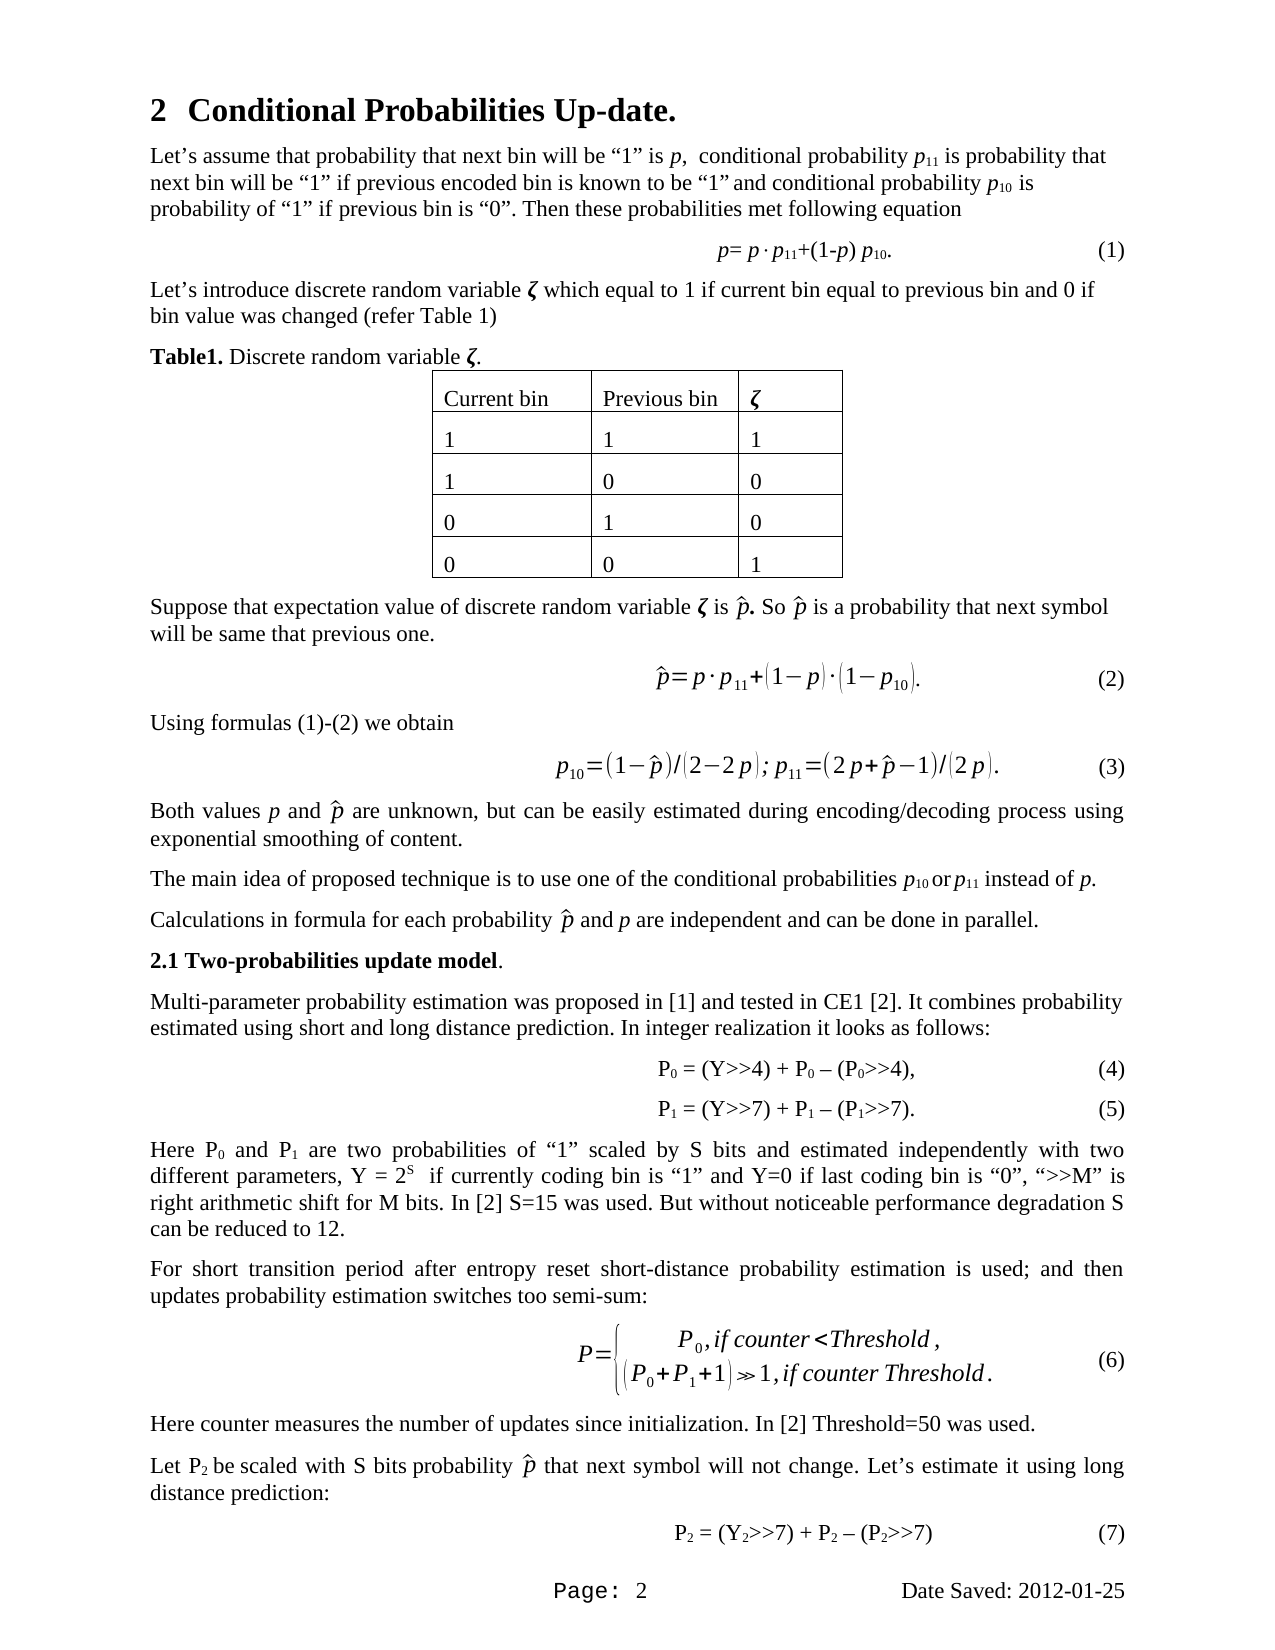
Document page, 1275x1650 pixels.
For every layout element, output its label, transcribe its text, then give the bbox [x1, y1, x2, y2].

text Suppose that expectation value of discrete random variable ζ is . So is a probability that next symbol will be same that previous one. [150, 592, 1125, 646]
text . (2) [150, 661, 1125, 695]
text P0 = (Y>>4) + P0 – (P0>>4), (4) [150, 1055, 1125, 1081]
table_cell 0 [739, 454, 842, 494]
table_cell 0 [592, 454, 738, 494]
table_cell 1 [592, 495, 738, 536]
text Let’s introduce discrete random variable ζ which equal to 1 if current bin equal to previous bin and 0 if bin value was changed (refer Table 1) [150, 276, 1125, 329]
table_cell 1 [433, 412, 591, 453]
table_cell 0 [433, 537, 591, 577]
text Here P0 and P1 are two probabilities of “1” scaled by S bits and estimated independently with two different parameters, Y = 2S if currently coding bin is “1” and Y=0 if last coding bin is “0”, “>>M” is right arithmetic shift for M bits. In [2] S=15 was used. But without noticeable performance degradation S can be reduced to 12. [150, 1136, 1125, 1241]
table_cell 1 [433, 454, 591, 494]
subtitle Conditional Probabilities Up-date. [150, 90, 1125, 128]
text (6) [150, 1322, 1125, 1396]
text The main idea of proposed technique is to use one of the conditional probabilities p10 or p11 instead of p. [150, 865, 1125, 891]
text Let P2 be scaled with S bits probability that next symbol will not change. Let’s estimate it using long distance prediction: [150, 1451, 1125, 1505]
text Using formulas (1)-(2) we obtain [150, 709, 1125, 736]
table_cell 0 [739, 495, 842, 536]
table_cell 1 [739, 537, 842, 577]
text Here counter measures the number of updates since initialization. In [2] Threshold=50 was used. [150, 1411, 1125, 1437]
text P2 = (Y2>>7) + P2 – (P2>>7) (7) [150, 1519, 1125, 1546]
text Multi-parameter probability estimation was proposed in [1] and tested in CE1 [2]. It combines probability estimated using short and long distance prediction. In integer realization it looks as follows: [150, 988, 1125, 1041]
text Table1. Discrete random variable ζ. [150, 343, 1125, 369]
text For short transition period after entropy reset short-distance probability estimation is used; and then updates probability estimation switches too semi-sum: [150, 1255, 1125, 1308]
table_cell 0 [433, 495, 591, 536]
text (3) [150, 750, 1125, 783]
table_header Previous bin [592, 371, 738, 411]
text Both values p and are unknown, but can be easily estimated during encoding/decoding process using exponential smoothing of content. [150, 797, 1125, 851]
text Let’s assume that probability that next bin will be “1” is p, conditional probability p11 is probability that next bin will be “1” if previous encoded bin is known to be “1” and conditional probability p10 is probability of “1” if previous bin is “0”. Then these probabilities met following equation [150, 142, 1125, 222]
table_cell 1 [739, 412, 842, 453]
table_header ζ [739, 371, 842, 411]
text P1 = (Y>>7) + P1 – (P1>>7). (5) [150, 1095, 1125, 1122]
table_cell 1 [592, 412, 738, 453]
table_header Current bin [433, 371, 591, 411]
table_cell 0 [592, 537, 738, 577]
text p= pp11+(1-p) p10. (1) [150, 236, 1125, 262]
text 2.1 Two-probabilities update model. [150, 947, 1125, 974]
text Calculations in formula for each probability and p are independent and can be done in parallel. [150, 906, 1125, 933]
